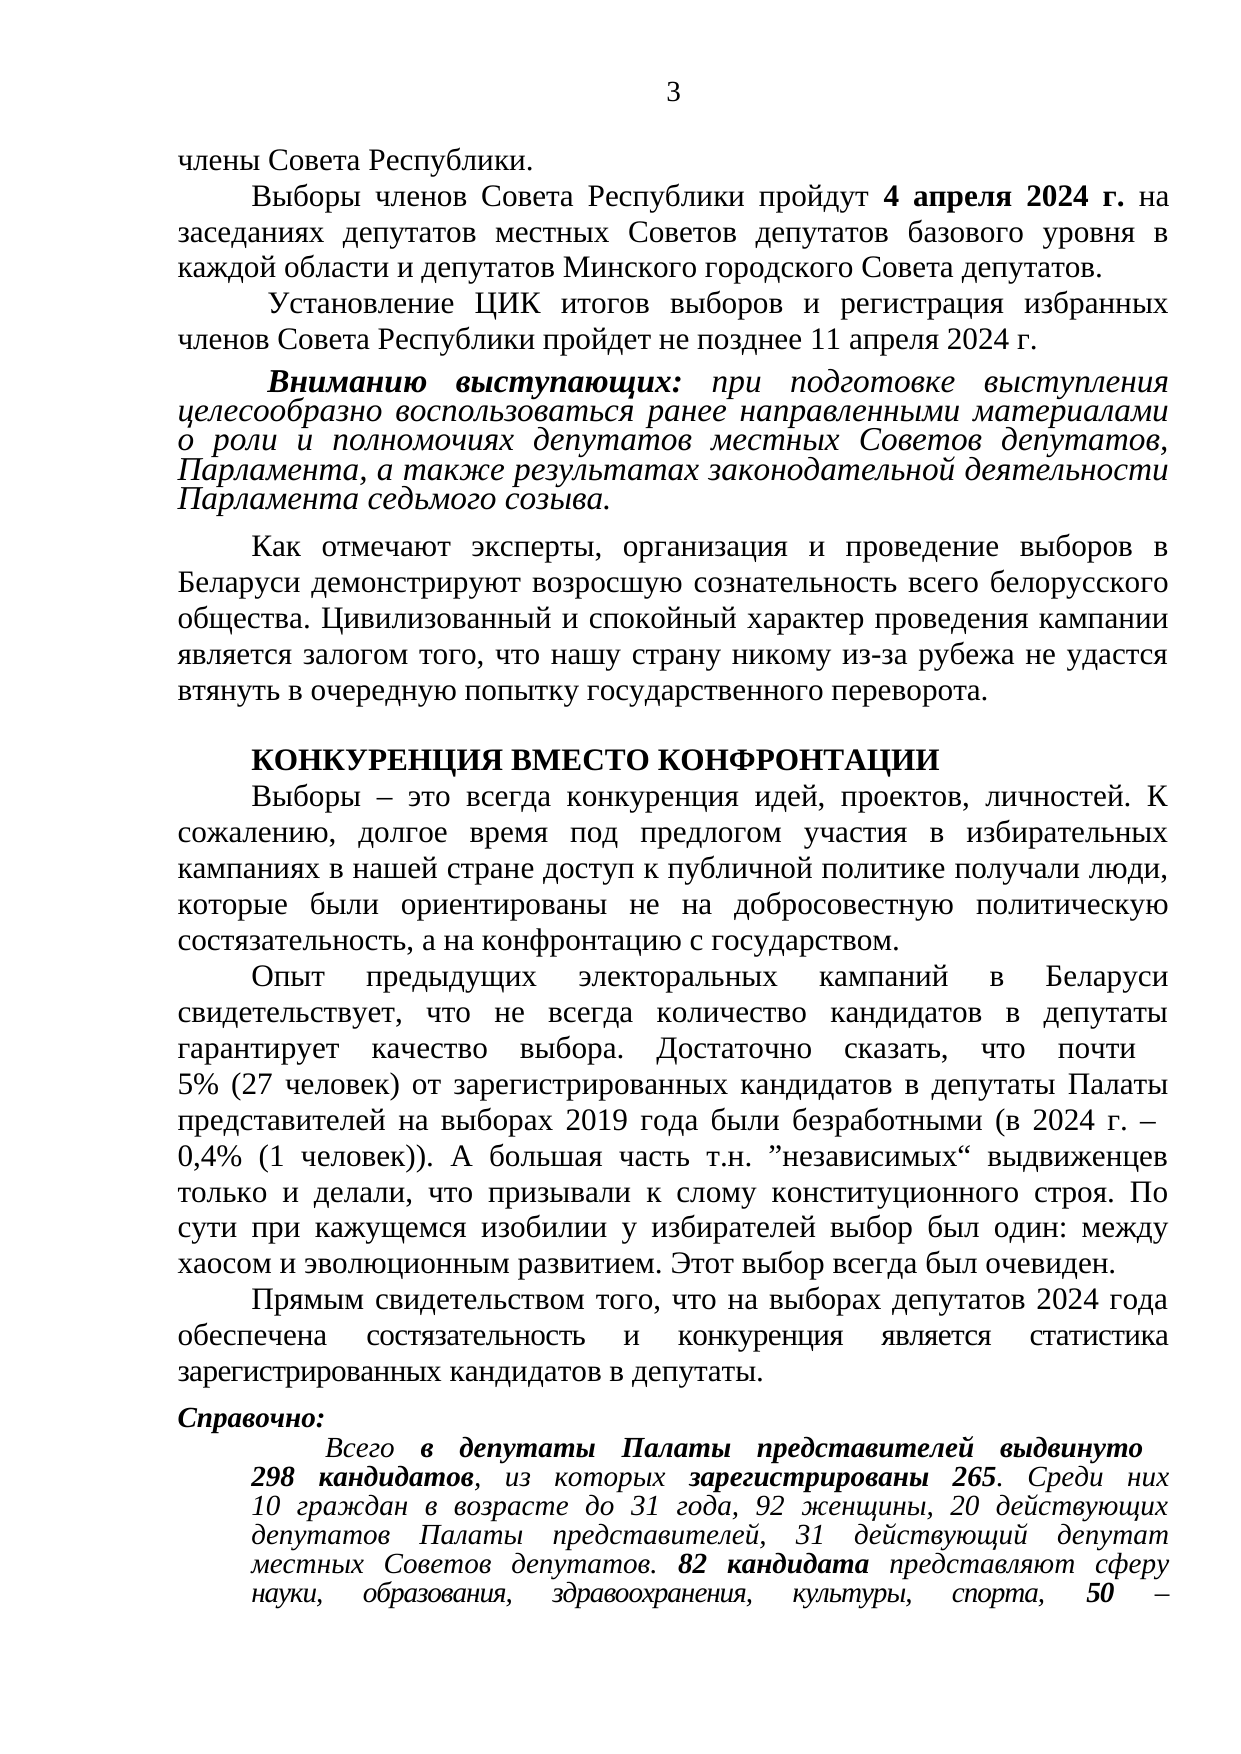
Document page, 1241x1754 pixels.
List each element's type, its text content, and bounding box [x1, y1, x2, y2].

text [177, 141, 1169, 177]
text Справочно: [177, 1401, 1169, 1434]
text Выборы членов Совета Республики пройдут 4 апреля 2024 г. на заседаниях депутатов местных Советов депутатов базового уровня в каждой области и депутатов Минского городского Совета депутатов. [177, 177, 1169, 285]
text Опыт предыдущих электоральных кампаний в Беларуси свидетельствует, что не всегда количество кандидатов в депутаты гарантирует качество выбора. Достаточно сказать, что почти 5% (27 человек) от зарегистрированных кандидатов в депутаты Палаты представителей на выборах 2019 года были безработными (в 2024 г. – 0,4% (1 человек)). А большая часть т.н. ”независимых“ выдвиженцев только и делали, что призывали к слому конституционного строя. По сути при кажущемся изобилии у избирателей выбор был один: между хаосом и эволюционным развитием. Этот выбор всегда был очевиден. [177, 957, 1169, 1281]
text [251, 1434, 1169, 1609]
text Прямым свидетельством того, что на выборах депутатов 2024 года обеспечена состязательность и конкуренция является статистика зарегистрированных кандидатов в депутаты. [177, 1281, 1169, 1388]
text КОНКУРЕНЦИЯ ВМЕСТО КОНФРОНТАЦИИ [177, 742, 1169, 777]
text Как отмечают эксперты, организация и проведение выборов в Беларуси демонстрируют возросшую сознательность всего белорусского общества. Цивилизованный и спокойный характер проведения кампании является залогом того, что нашу страну никому из-за рубежа не удастся втянуть в очередную попытку государственного переворота. [177, 527, 1169, 707]
text Выборы – это всегда конкуренция идей, проектов, личностей. К сожалению, долгое время под предлогом участия в избирательных кампаниях в нашей стране доступ к публичной политике получали люди, которые были ориентированы не на добросовестную политическую состязательность, а на конфронтацию с государством. [177, 777, 1169, 957]
text Установление ЦИК итогов выборов и регистрация избранных членов Совета Республики пройдет не позднее 11 апреля 2024 г. [177, 285, 1169, 357]
text Вниманию выступающих: при подготовке выступления целесообразно воспользоваться ранее направленными материалами о роли и полномочиях депутатов местных Советов депутатов, Парламента, а также результатах законодательной деятельности Парламента седьмого созыва. [177, 369, 1169, 515]
